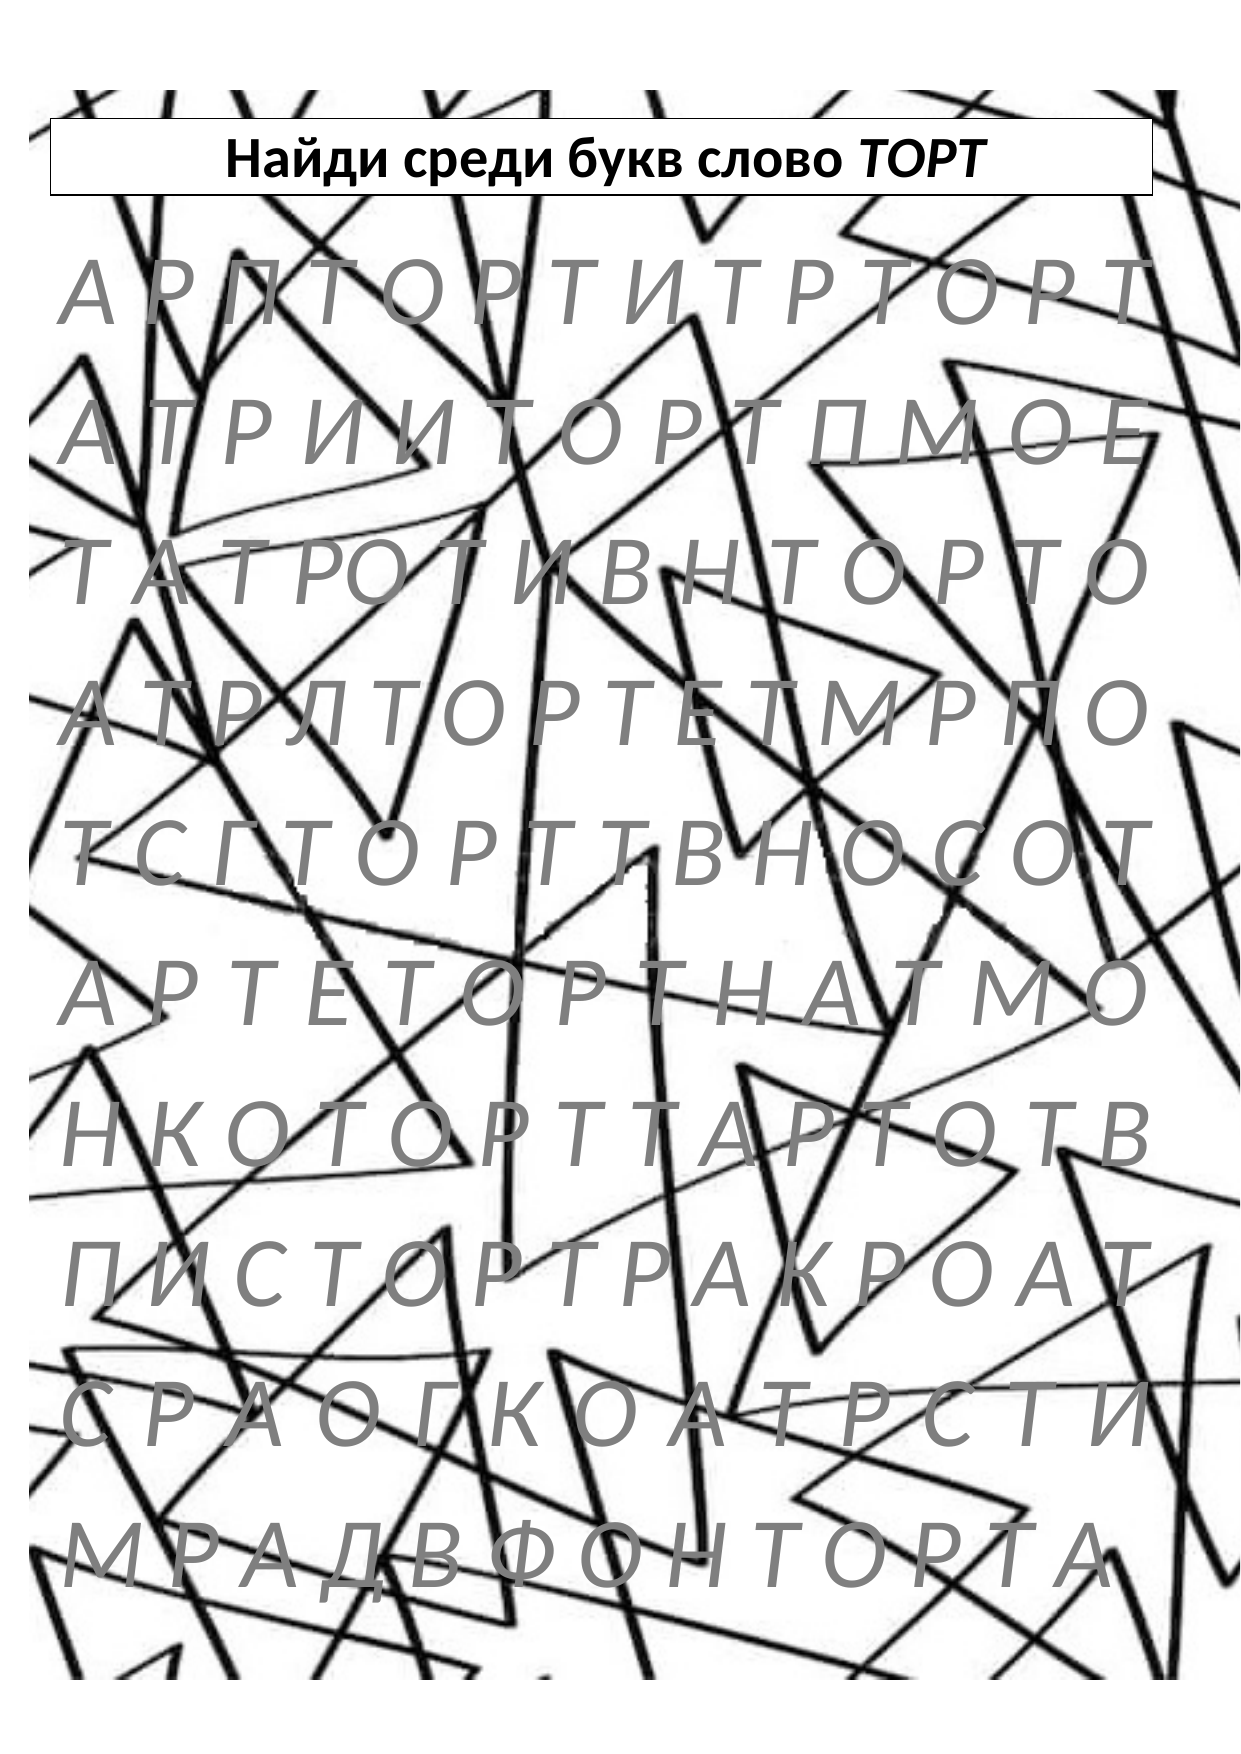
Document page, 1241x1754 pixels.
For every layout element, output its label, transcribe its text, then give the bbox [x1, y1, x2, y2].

picture [29, 90, 1241, 1680]
text Найди среди букв слово ТОРТ [51, 119, 1152, 194]
text А Р П Т О Р Т И Т Р Т О Р Т А Т Р И И Т О Р Т П М О Е Т А Т РО Т И В Н Т О Р Т О А Т Р Л Т О Р Т Е Т М Р П О Т С Г Т О Р Т Т В Н О С О Т А Р Т Е Т О Р Т Н А Т М О Н К О Т О Р Т Т А Р Т О Т В П И С Т О Р Т Р А К Р О А Т С Р А О Г К О А Т Р С Т И М Р А Д В Ф О Н Т О Р Т А [59, 227, 1152, 1612]
